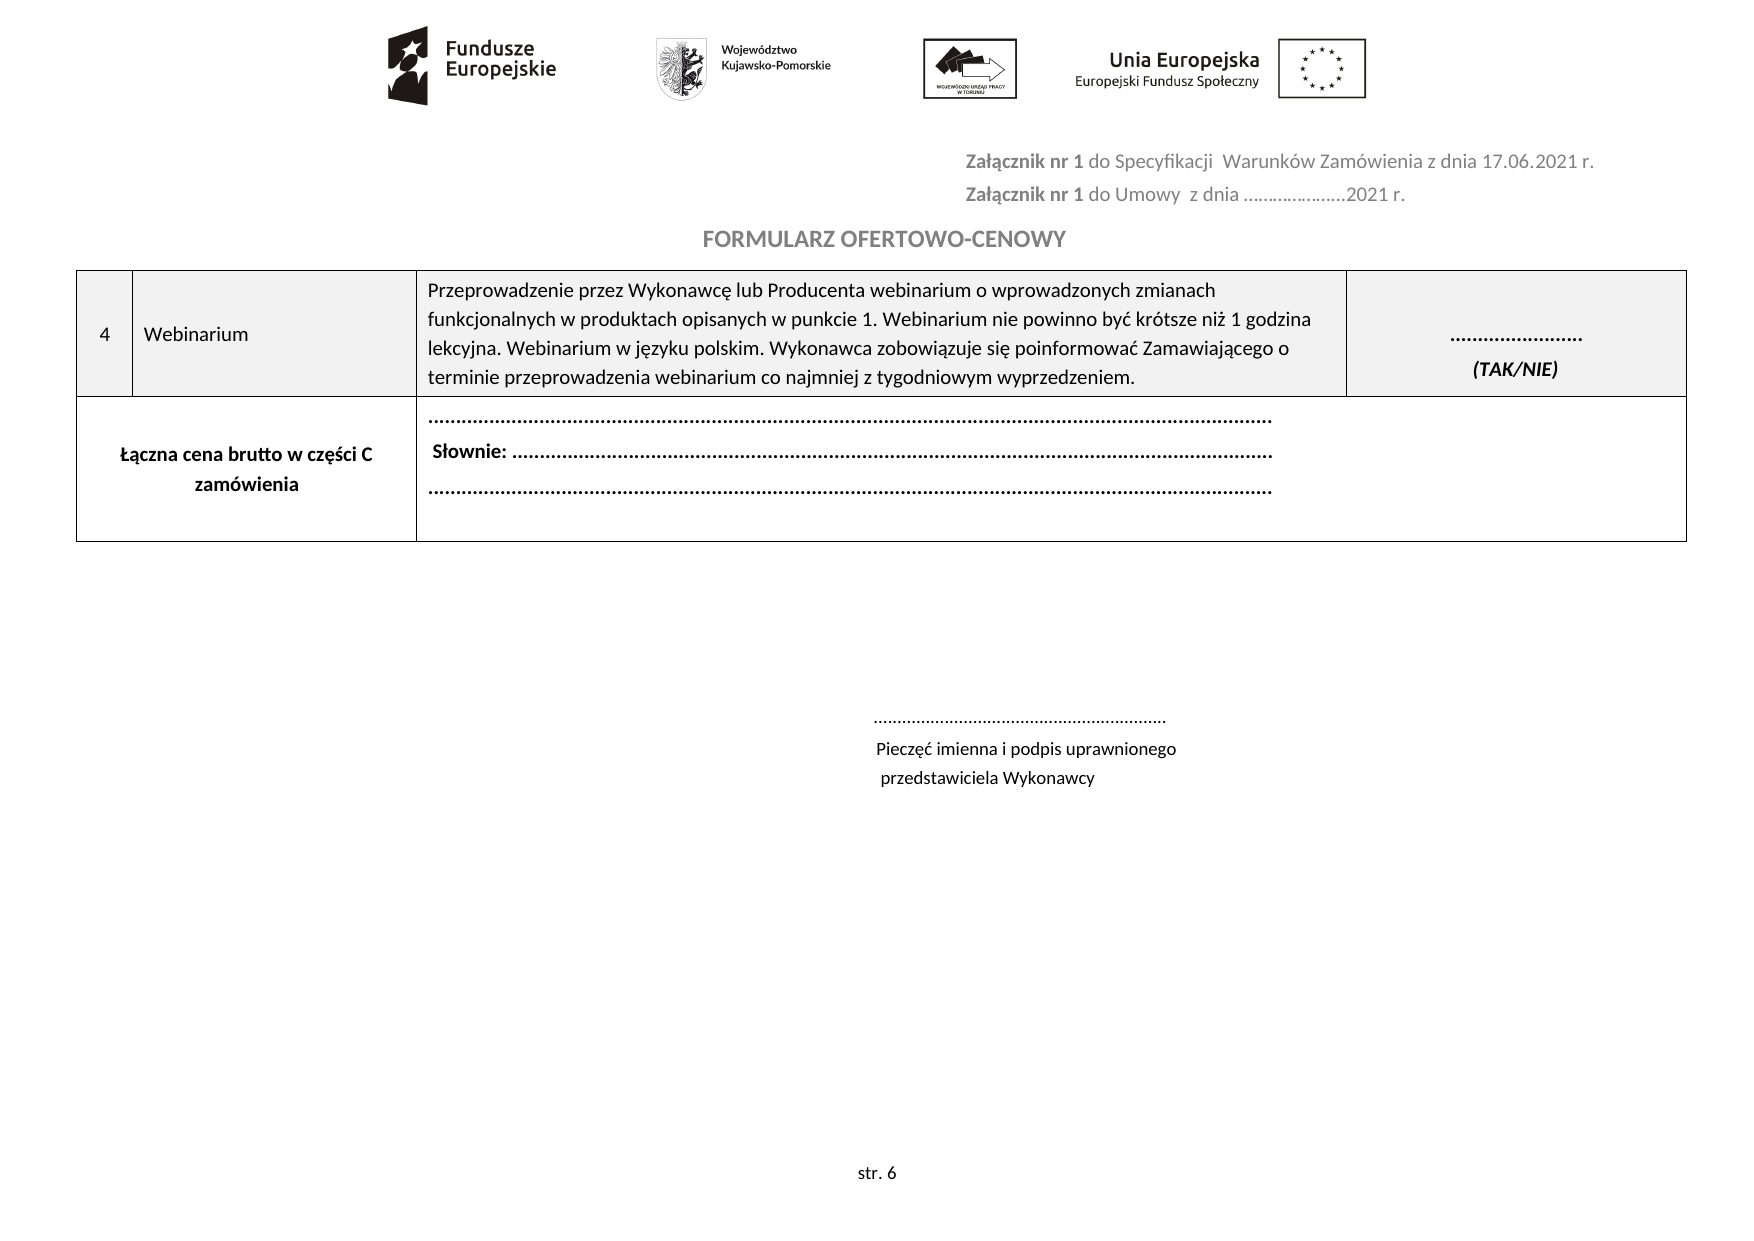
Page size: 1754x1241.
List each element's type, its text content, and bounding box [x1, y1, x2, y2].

table_cell 4 [77, 271, 132, 396]
picture [368, 6, 1386, 123]
text Pieczęć imienna i podpis uprawnionego [876, 737, 1689, 760]
text .............................................................. [65, 705, 1689, 728]
table_cell Łączna cena brutto w części C zamówienia [77, 397, 416, 541]
table_cell ........................................................................................................................................................ Słownie: ......................................................................................................................................... ........................................................................................................................................................ [417, 397, 1686, 541]
text przedstawiciela Wykonawcy [286, 766, 1689, 789]
table_cell Webinarium [133, 271, 416, 396]
table_cell ........................ (TAK/NIE) [1347, 271, 1686, 396]
table_cell Przeprowadzenie przez Wykonawcę lub Producenta webinarium o wprowadzonych zmianach funkcjonalnych w produktach opisanych w punkcie 1. Webinarium nie powinno być krótsze niż 1 godzina lekcyjna. Webinarium w języku polskim. Wykonawca zobowiązuje się poinformować Zamawiającego o terminie przeprowadzenia webinarium co najmniej z tygodniowym wyprzedzeniem. [417, 271, 1346, 396]
